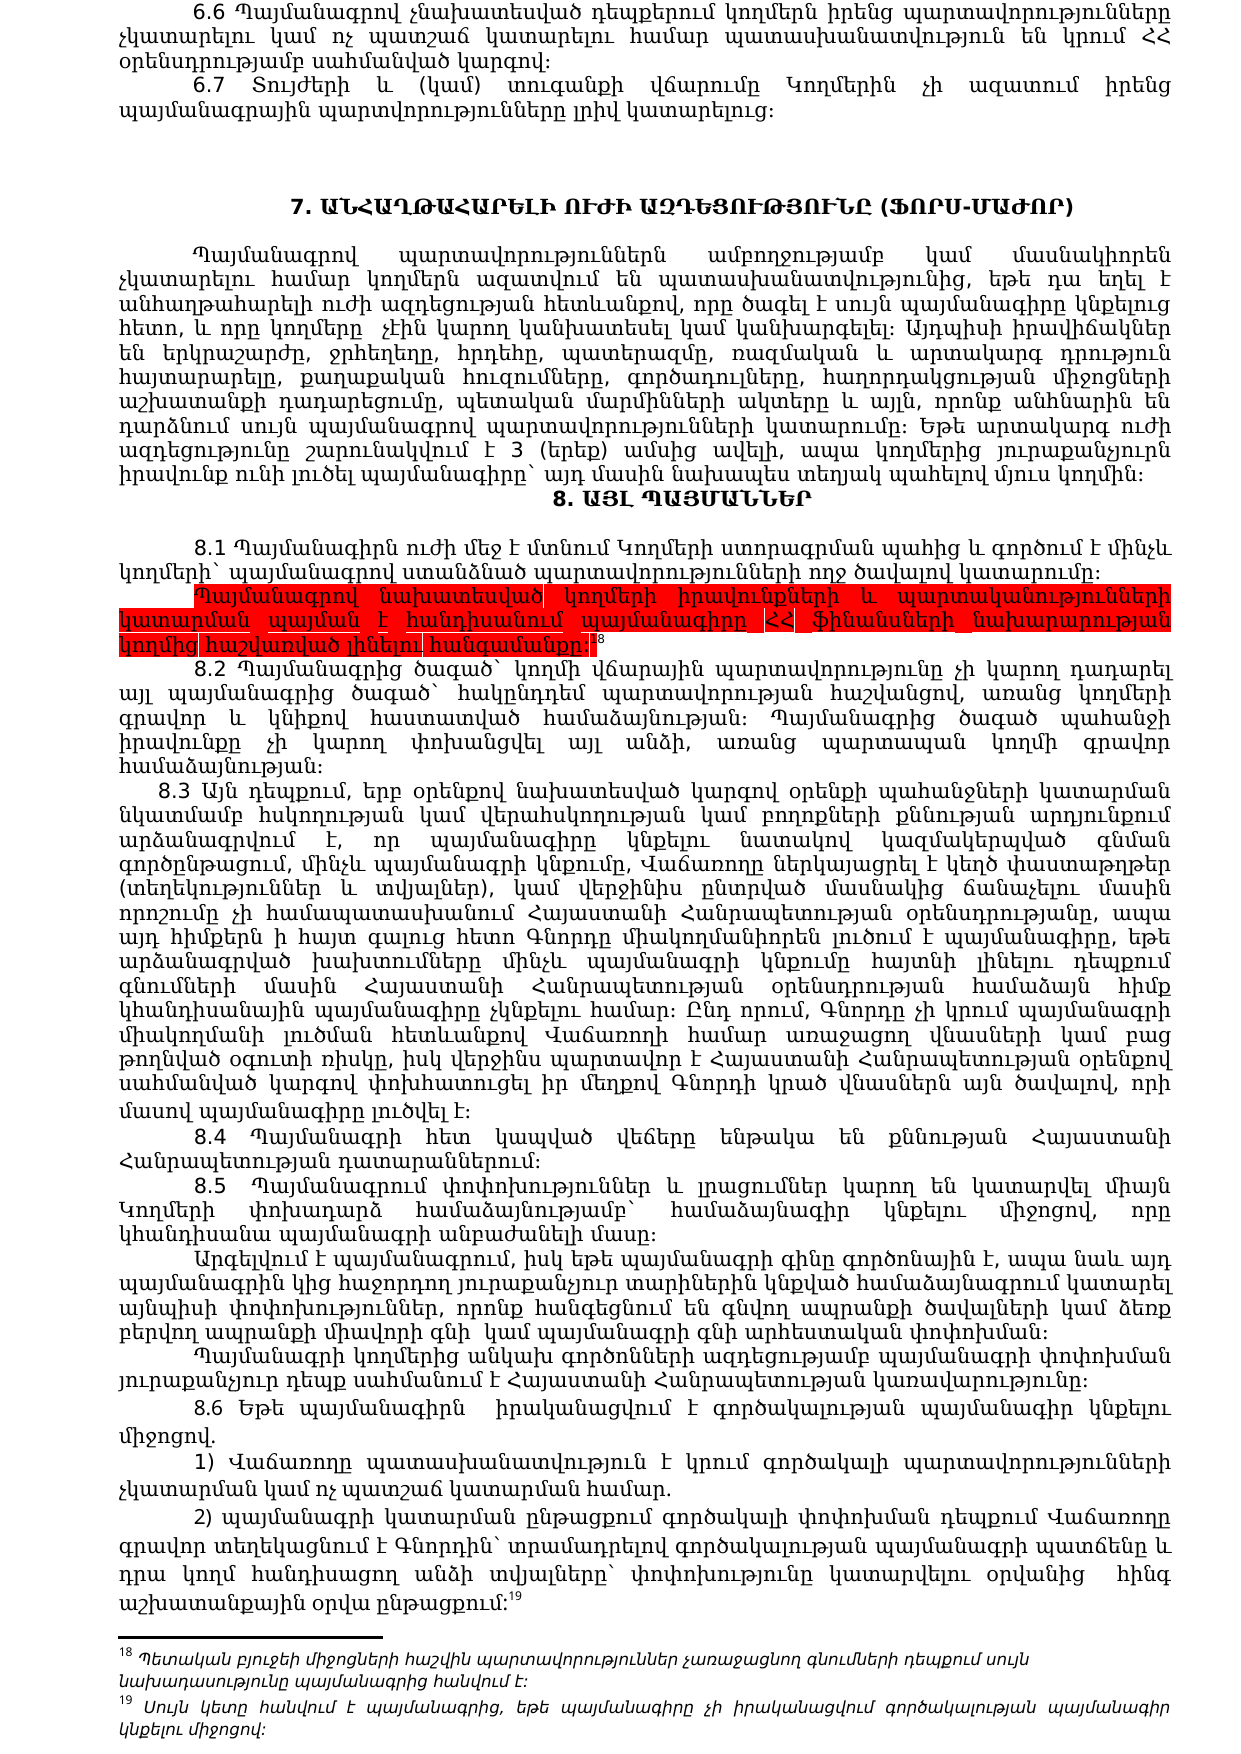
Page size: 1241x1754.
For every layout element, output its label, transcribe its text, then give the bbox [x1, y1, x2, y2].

text Պայմանագրով պարտավորություններն ամբողջությամբ կամ մասնակիորեն չկատարելու համար կողմերն ազատվում են պատասխանատվությունից, եթե դա եղել է անհաղթահարելի ուժի ազդեցության հետևանքով, որը ծագել է սույն պայմանագիրը կնքելուց հետո, և որը կողմերը չէին կարող կանխատեսել կամ կանխարգելել։ Այդպիսի իրավիճակներ են երկրաշարժը, ջրհեղեղը, հրդեհը, պատերազմը, ռազմական և արտակարգ դրություն հայտարարելը, քաղաքական հուզումները, գործադուլները, հաղորդակցության միջոցների աշխատանքի դադարեցումը, պետական մարմինների ակտերը և այլն, որոնք անհնարին են դարձնում սույն պայմանագրով պարտավորությունների կատարումը։ Եթե արտակարգ ուժի ազդեցությունը շարունակվում է 3 (երեք) ամսից ավելի, ապա կողմերից յուրաքանչյուրն իրավունք ունի լուծել պայմանագիրը` այդ մասին նախապես տեղյակ պահելով մյուս կողմին։ [118, 243, 1171, 487]
text 7. ԱՆՀԱՂԹԱՀԱՐԵԼԻ ՈՒԺԻ ԱԶԴԵՑՈՒԹՅՈՒՆԸ (ՖՈՐՍ-ՄԱԺՈՐ) [118, 195, 1171, 219]
text 8.2 Պայմանագրից ծագած` կողմի վճարային պարտավորությունը չի կարող դադարել այլ պայմանագրից ծագած` հակընդդեմ պարտավորության հաշվանցով, առանց կողմերի գրավոր և կնիքով հաստատված համաձայնության։ Պայմանագրից ծագած պահանջի իրավունքը չի կարող փոխանցվել այլ անձի, առանց պարտապան կողմի գրավոր համաձայնության։ [118, 657, 1171, 779]
text 8.4 Պայմանագրի հետ կապված վեճերը ենթակա են քննության Հայաստանի Հանրապետության դատարաններում։ [118, 1125, 1171, 1174]
text Արգելվում է պայմանագրում, իսկ եթե պայմանագրի գինը գործոնային է, ապա նաև այդ պայմանագրին կից հաջորդող յուրաքանչյուր տարիներին կնքված համաձայնագրում կատարել այնպիսի փոփոխություններ, որոնք հանգեցնում են գնվող ապրանքի ծավալների կամ ձեռք բերվող ապրանքի միավորի գնի կամ պայմանագրի գնի արհեստական փոփոխման։ [118, 1247, 1171, 1344]
text 6.7 Տույժերի և (կամ) տուգանքի վճարումը Կողմերին չի ազատում իրենց պայմանագրային պարտվորությունները լրիվ կատարելուց։ [118, 73, 1171, 122]
text Պայմանագրով նախատեսված կողմերի իրավունքների և պարտականությունների կատարման պայման է հանդիսանում պայմանագիրը ՀՀ ֆինանսների նախարարության կողմից հաշվառված լինելու հանգամանքը: [581, 608, 1171, 657]
text 1) Վաճառողը պատասխանատվություն է կրում գործակալի պարտավորությունների չկատարման կամ ոչ պատշաճ կատարման համար. [118, 1449, 1171, 1502]
text 8.3 Այն դեպքում, երբ օրենքով նախատեսված կարգով օրենքի պահանջների կատարման նկատմամբ հսկողության կամ վերահսկողության կամ բողոքների քննության արդյունքում արձանագրվում է, որ պայմանագիրը կնքելու նատակով կազմակերպված գնման գործընթացում, մինչև պայմանագրի կնքումը, Վաճառողը ներկայացրել է կեղծ փաստաթղթեր (տեղեկություններ և տվյալներ), կամ վերջինիս ընտրված մասնակից ճանաչելու մասին որոշումը չի համապատասխանում Հայաստանի Հանրապետության օրենսդրությանը, ապա այդ հիմքերն ի հայտ գալուց հետո Գնորդը միակողմանիորեն լուծում է պայմանագիրը, եթե արձանագրված խախտումները մինչև պայմանագրի կնքումը հայտնի լինելու դեպքում գնումների մասին Հայաստանի Հանրապետության օրենսդրության համաձայն հիմք կհանդիսանային պայմանագիրը չկնքելու համար։ Ընդ որում, Գնորդը չի կրում պայմանագրի միակողմանի լուծման հետևանքով Վաճառողի համար առաջացող վնասների կամ բաց թողնված օգուտի ռիսկը, իսկ վերջինս պարտավոր է Հայաստանի Հանրապետության օրենքով սահմանված կարգով փոխհատուցել իր մեղքով Գնորդի կրած վնասներն այն ծավալով, որի մասով պայմանագիրը լուծվել է։ [118, 779, 1171, 1125]
text 6.6 Պայմանագրով չնախատեսված դեպքերում կողմերն իրենց պարտավորությունները չկատարելու կամ ոչ պատշաճ կատարելու համար պատասխանատվություն են կրում ՀՀ օրենսդրությամբ սահմանված կարգով։ [118, 0, 1171, 73]
text 2) պայմանագրի կատարման ընթացքում գործակալի փոփոխման դեպքում Վաճառողը գրավոր տեղեկացնում է Գնորդին՝ տրամադրելով գործակալության պայմանագրի պատճենը և դրա կողմ հանդիսացող անձի տվյալները՝ փոփոխությունը կատարվելու օրվանից հինգ աշխատանքային օրվա ընթացքում: [118, 1502, 1171, 1616]
text 8.6 Եթե պայմանագիրն իրականացվում է գործակալության պայմանագիր կնքելու միջոցով. [118, 1393, 1171, 1449]
text Պայմանագրի կողմերից անկախ գործոնների ազդեցությամբ պայմանագրի փոփոխման յուրաքանչյուր դեպք սահմանում է Հայաստանի Հանրապետության կառավարությունը։ [118, 1344, 1171, 1393]
text 8.5 Պայմանագրում փոփոխություններ և լրացումներ կարող են կատարվել միայն Կողմերի փոխադարձ համաձայնությամբ` համաձայնագիր կնքելու միջոցով, որը կհանդիսանա պայմանագրի անբաժանելի մասը։ [118, 1174, 1171, 1247]
text 8. ԱՅԼ ՊԱՅՄԱՆՆԵՐ [118, 487, 1171, 511]
text 8.1 Պայմանագիրն ուժի մեջ է մտնում Կողմերի ստորագրման պահից և գործում է մինչև կողմերի` պայմանագրով ստանձնած պարտավորությունների ողջ ծավալով կատարումը։ [118, 535, 1171, 584]
